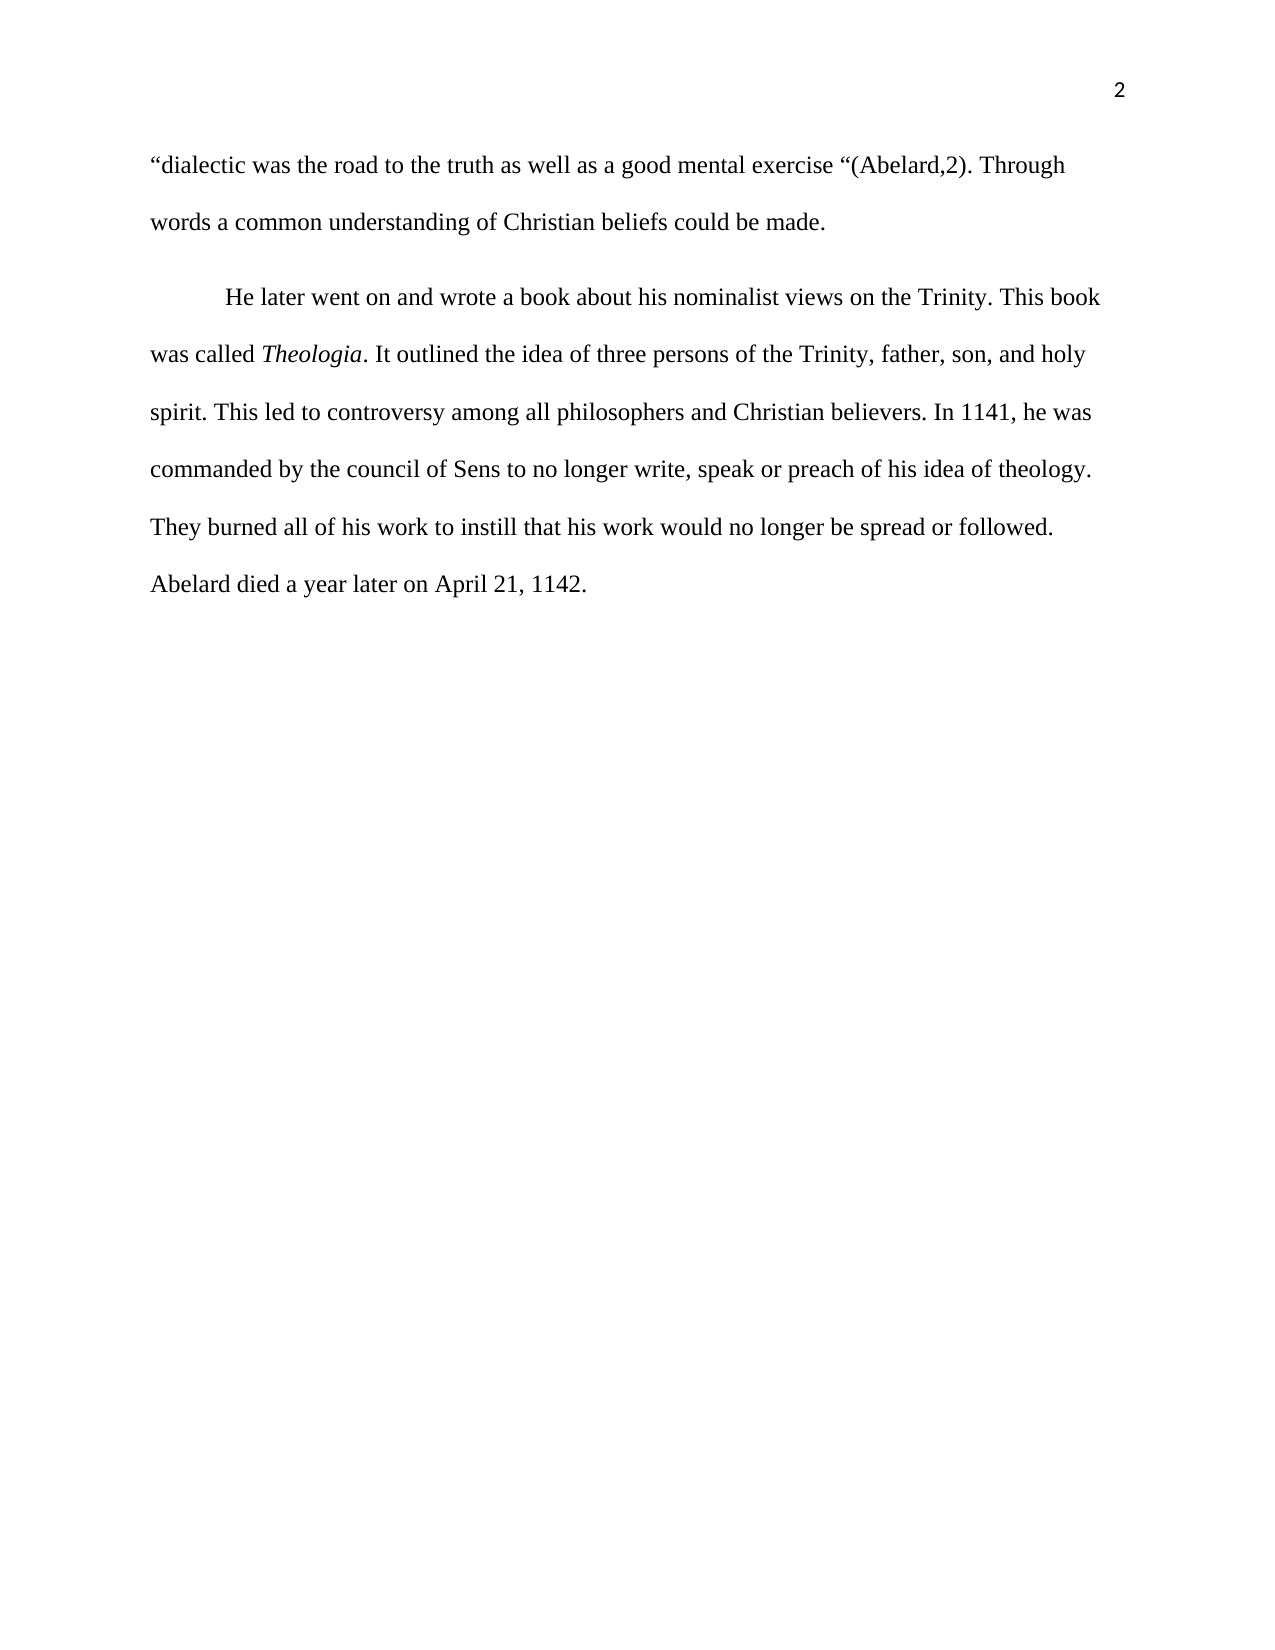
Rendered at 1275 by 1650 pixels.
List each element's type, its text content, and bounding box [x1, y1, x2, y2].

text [150, 150, 1125, 236]
text He later went on and wrote a book about his nominalist views on the Trinity. This book was called Theologia. It outlined the idea of three persons of the Trinity, father, son, and holy spirit. This led to controversy among all philosophers and Christian believers. In 1141, he was commanded by the council of Sens to no longer write, speak or preach of his idea of theology. They burned all of his work to instill that his work would no longer be spread or followed. Abelard died a year later on April 21, 1142. [150, 282, 1125, 598]
